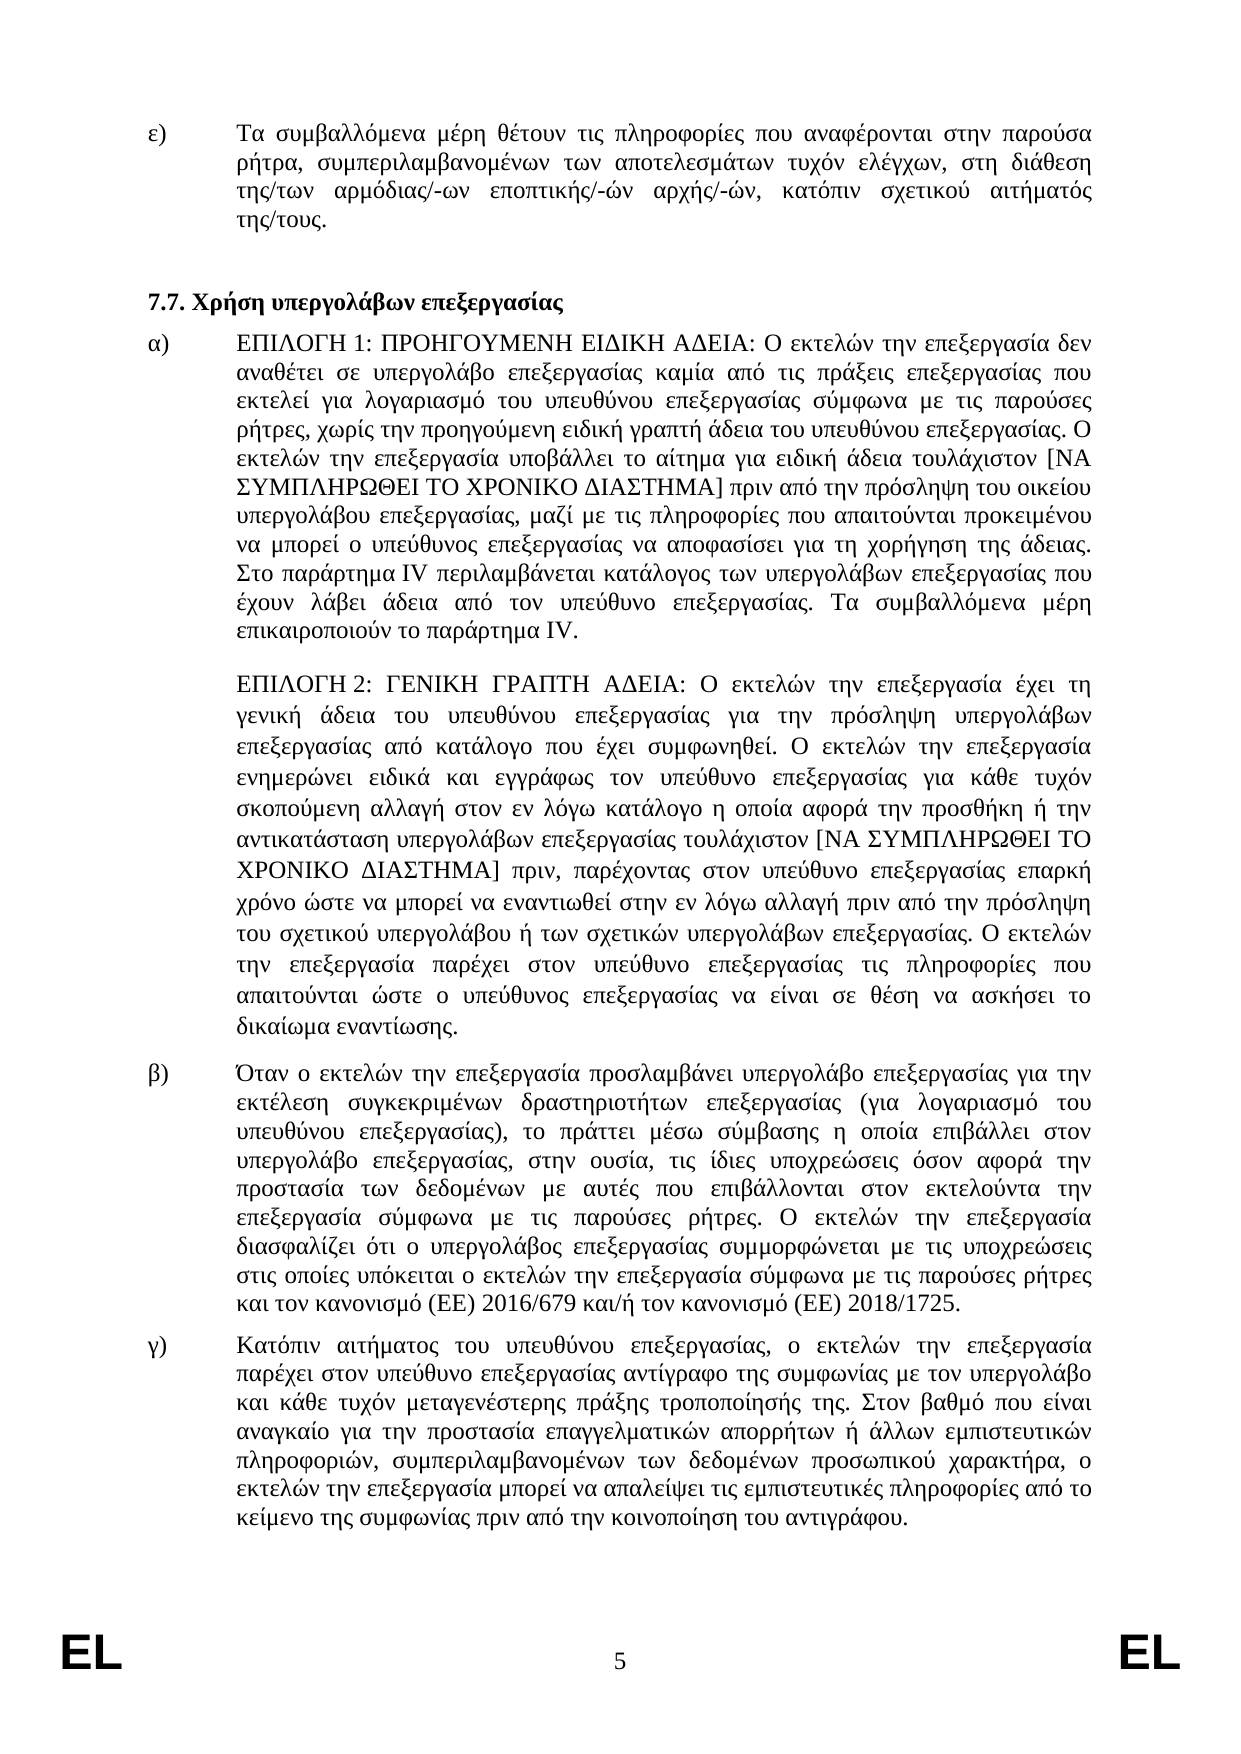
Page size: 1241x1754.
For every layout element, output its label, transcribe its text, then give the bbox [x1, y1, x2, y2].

text β) Όταν ο εκτελών την επεξεργασία προσλαμβάνει υπεργολάβο επεξεργασίας για την εκτέλεση συγκεκριμένων δραστηριοτήτων επεξεργασίας (για λογαριασμό του υπευθύνου επεξεργασίας), το πράττει μέσω σύμβασης η οποία επιβάλλει στον υπεργολάβο επεξεργασίας, στην ουσία, τις ίδιες υποχρεώσεις όσον αφορά την προστασία των δεδομένων με αυτές που επιβάλλονται στον εκτελούντα την επεξεργασία σύμφωνα με τις παρούσες ρήτρες. Ο εκτελών την επεξεργασία διασφαλίζει ότι ο υπεργολάβος επεξεργασίας συμμορφώνεται με τις υποχρεώσεις στις οποίες υπόκειται ο εκτελών την επεξεργασία σύμφωνα με τις παρούσες ρήτρες και τον κανονισμό (ΕΕ) 2016/679 και/ή τον κανονισμό (ΕΕ) 2018/1725. [148, 1058, 1093, 1317]
text α) ΕΠΙΛΟΓΗ 1: ΠΡΟΗΓΟΥΜΕΝΗ ΕΙΔΙΚΗ ΑΔΕΙΑ: Ο εκτελών την επεξεργασία δεν αναθέτει σε υπεργολάβο επεξεργασίας καμία από τις πράξεις επεξεργασίας που εκτελεί για λογαριασμό του υπευθύνου επεξεργασίας σύμφωνα με τις παρούσες ρήτρες, χωρίς την προηγούμενη ειδική γραπτή άδεια του υπευθύνου επεξεργασίας. Ο εκτελών την επεξεργασία υποβάλλει το αίτημα για ειδική άδεια τουλάχιστον [ΝΑ ΣΥΜΠΛΗΡΩΘΕΙ ΤΟ ΧΡΟΝΙΚΟ ΔΙΑΣΤΗΜΑ] πριν από την πρόσληψη του οικείου υπεργολάβου επεξεργασίας, μαζί με τις πληροφορίες που απαιτούνται προκειμένου να μπορεί ο υπεύθυνος επεξεργασίας να αποφασίσει για τη χορήγηση της άδειας. Στο παράρτημα IV περιλαμβάνεται κατάλογος των υπεργολάβων επεξεργασίας που έχουν λάβει άδεια από τον υπεύθυνο επεξεργασίας. Τα συμβαλλόμενα μέρη επικαιροποιούν το παράρτημα IV. [148, 328, 1093, 644]
list ΕΠΙΛΟΓΗ 2: ΓΕΝΙΚΗ ΓΡΑΠΤΗ ΑΔΕΙΑ: Ο εκτελών την επεξεργασία έχει τη γενική άδεια του υπευθύνου επεξεργασίας για την πρόσληψη υπεργολάβων επεξεργασίας από κατάλογο που έχει συμφωνηθεί. Ο εκτελών την επεξεργασία ενημερώνει ειδικά και εγγράφως τον υπεύθυνο επεξεργασίας για κάθε τυχόν σκοπούμενη αλλαγή στον εν λόγω κατάλογο η οποία αφορά την προσθήκη ή την αντικατάσταση υπεργολάβων επεξεργασίας τουλάχιστον [ΝΑ ΣΥΜΠΛΗΡΩΘΕΙ ΤΟ ΧΡΟΝΙΚΟ ΔΙΑΣΤΗΜΑ] πριν, παρέχοντας στον υπεύθυνο επεξεργασίας επαρκή χρόνο ώστε να μπορεί να εναντιωθεί στην εν λόγω αλλαγή πριν από την πρόσληψη του σχετικού υπεργολάβου ή των σχετικών υπεργολάβων επεξεργασίας. Ο εκτελών την επεξεργασία παρέχει στον υπεύθυνο επεξεργασίας τις πληροφορίες που απαιτούνται ώστε ο υπεύθυνος επεξεργασίας να είναι σε θέση να ασκήσει το δικαίωμα εναντίωσης. [236, 669, 1093, 1039]
text ε) Τα συμβαλλόμενα μέρη θέτουν τις πληροφορίες που αναφέρονται στην παρούσα ρήτρα, συμπεριλαμβανομένων των αποτελεσμάτων τυχόν ελέγχων, στη διάθεση της/των αρμόδιας/-ων εποπτικής/-ών αρχής/-ών, κατόπιν σχετικού αιτήματός της/τους. [148, 118, 1093, 233]
text γ) Κατόπιν αιτήματος του υπευθύνου επεξεργασίας, ο εκτελών την επεξεργασία παρέχει στον υπεύθυνο επεξεργασίας αντίγραφο της συμφωνίας με τον υπεργολάβο και κάθε τυχόν μεταγενέστερης πράξης τροποποίησής της. Στον βαθμό που είναι αναγκαίο για την προστασία επαγγελματικών απορρήτων ή άλλων εμπιστευτικών πληροφοριών, συμπεριλαμβανομένων των δεδομένων προσωπικού χαρακτήρα, ο εκτελών την επεξεργασία μπορεί να απαλείψει τις εμπιστευτικές πληροφορίες από το κείμενο της συμφωνίας πριν από την κοινοποίηση του αντιγράφου. [148, 1330, 1093, 1531]
text 7.7. Χρήση υπεργολάβων επεξεργασίας [148, 287, 1093, 316]
